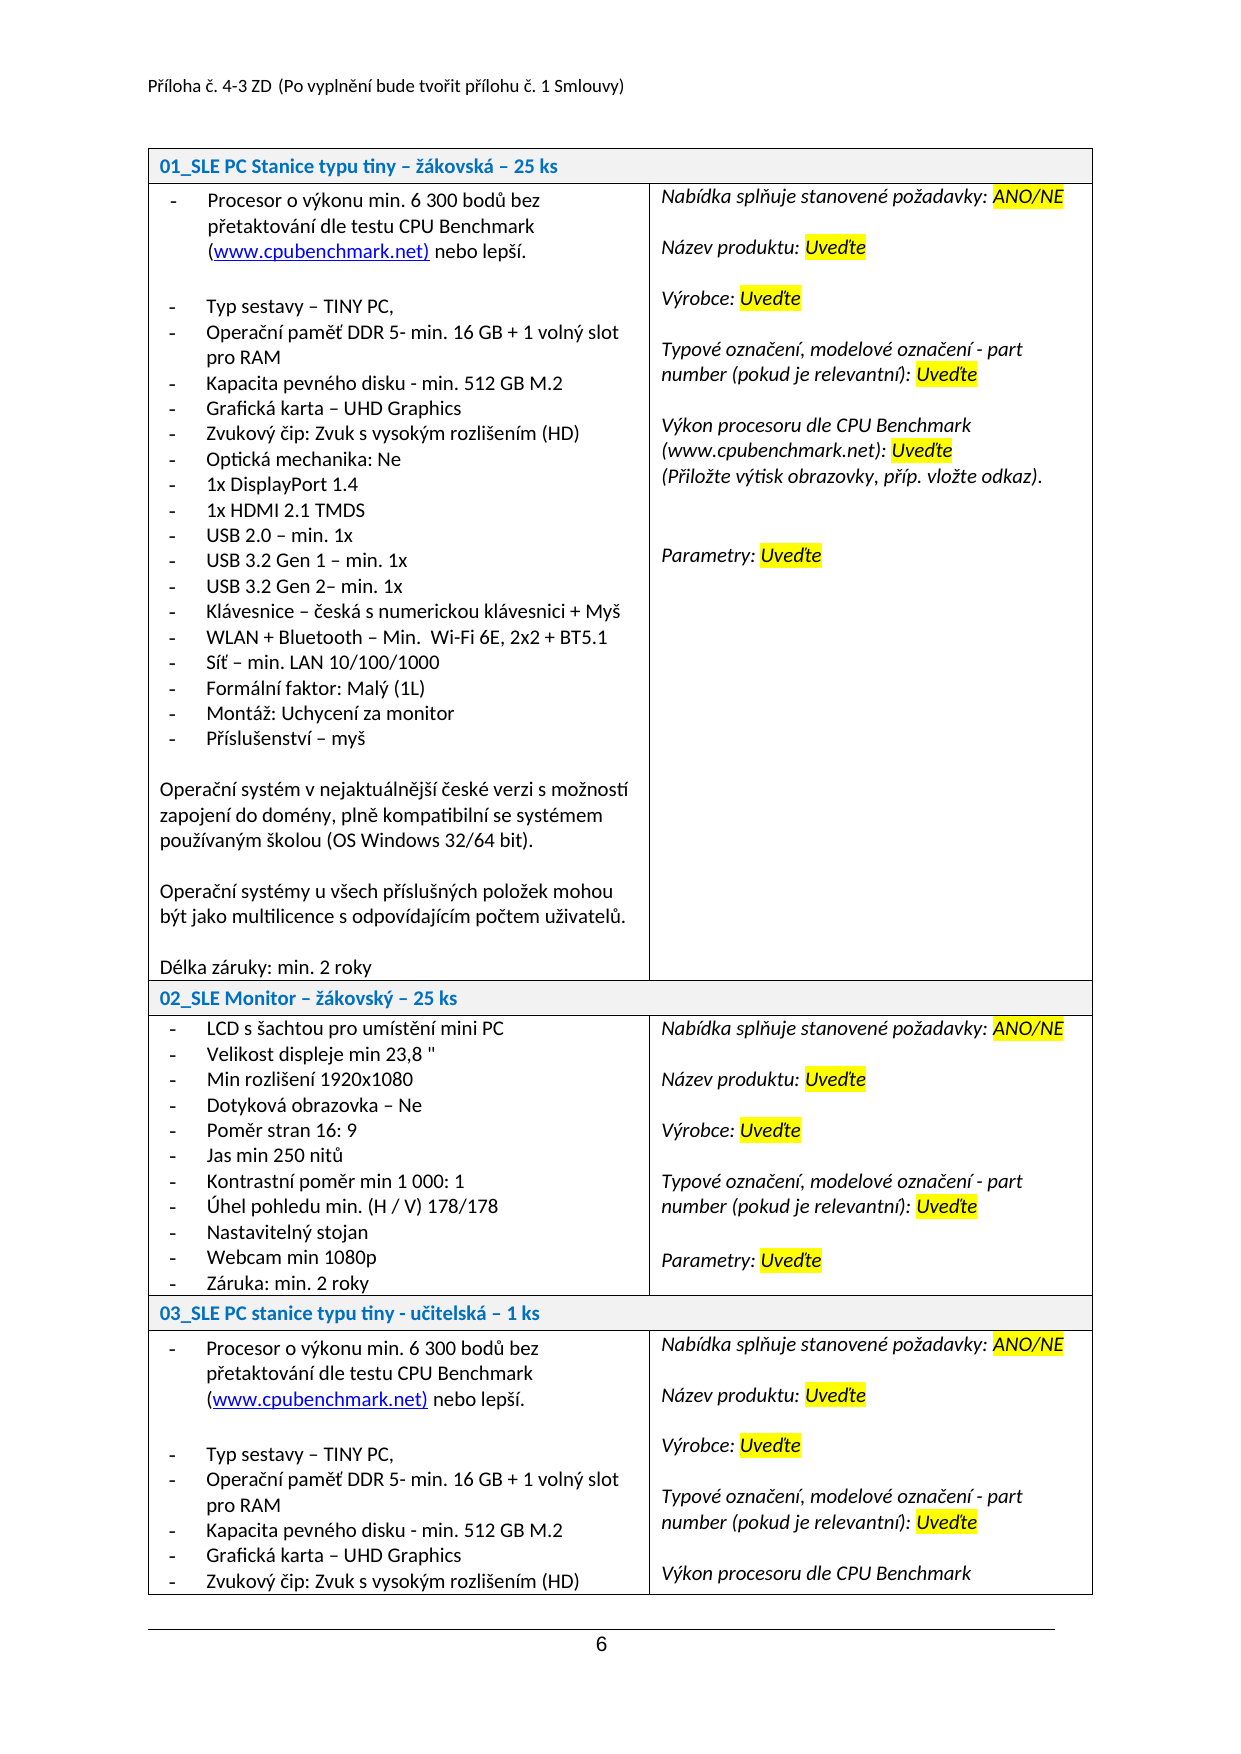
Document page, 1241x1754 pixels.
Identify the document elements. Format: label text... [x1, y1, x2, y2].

table_cell 01_SLE PC Stanice typu tiny – žákovská – 25 ks [149, 149, 1092, 182]
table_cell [149, 1331, 649, 1593]
table_cell LCD s šachtou pro umístění mini PC Velikost displeje min 23,8 " Min rozlišení 1920x1080 Dotyková obrazovka – Ne Poměr stran 16: 9 Jas min 250 nitů Kontrastní poměr min 1 000: 1 Úhel pohledu min. (H / V) 178/178 Nastavitelný stojan Webcam min 1080p Záruka: min. 2 roky [149, 1016, 649, 1295]
table_cell 02_SLE Monitor – žákovský – 25 ks [149, 981, 1092, 1014]
table_cell Nabídka splňuje stanovené požadavky: ANO/NE Název produktu: Uveďte Výrobce: Uveďte Typové označení, modelové označení - part number (pokud je relevantní): Uveďte Parametry: Uveďte [650, 1016, 1092, 1295]
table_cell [650, 1331, 1092, 1593]
table_cell 03_SLE PC stanice typu tiny - učitelská – 1 ks [149, 1296, 1092, 1330]
